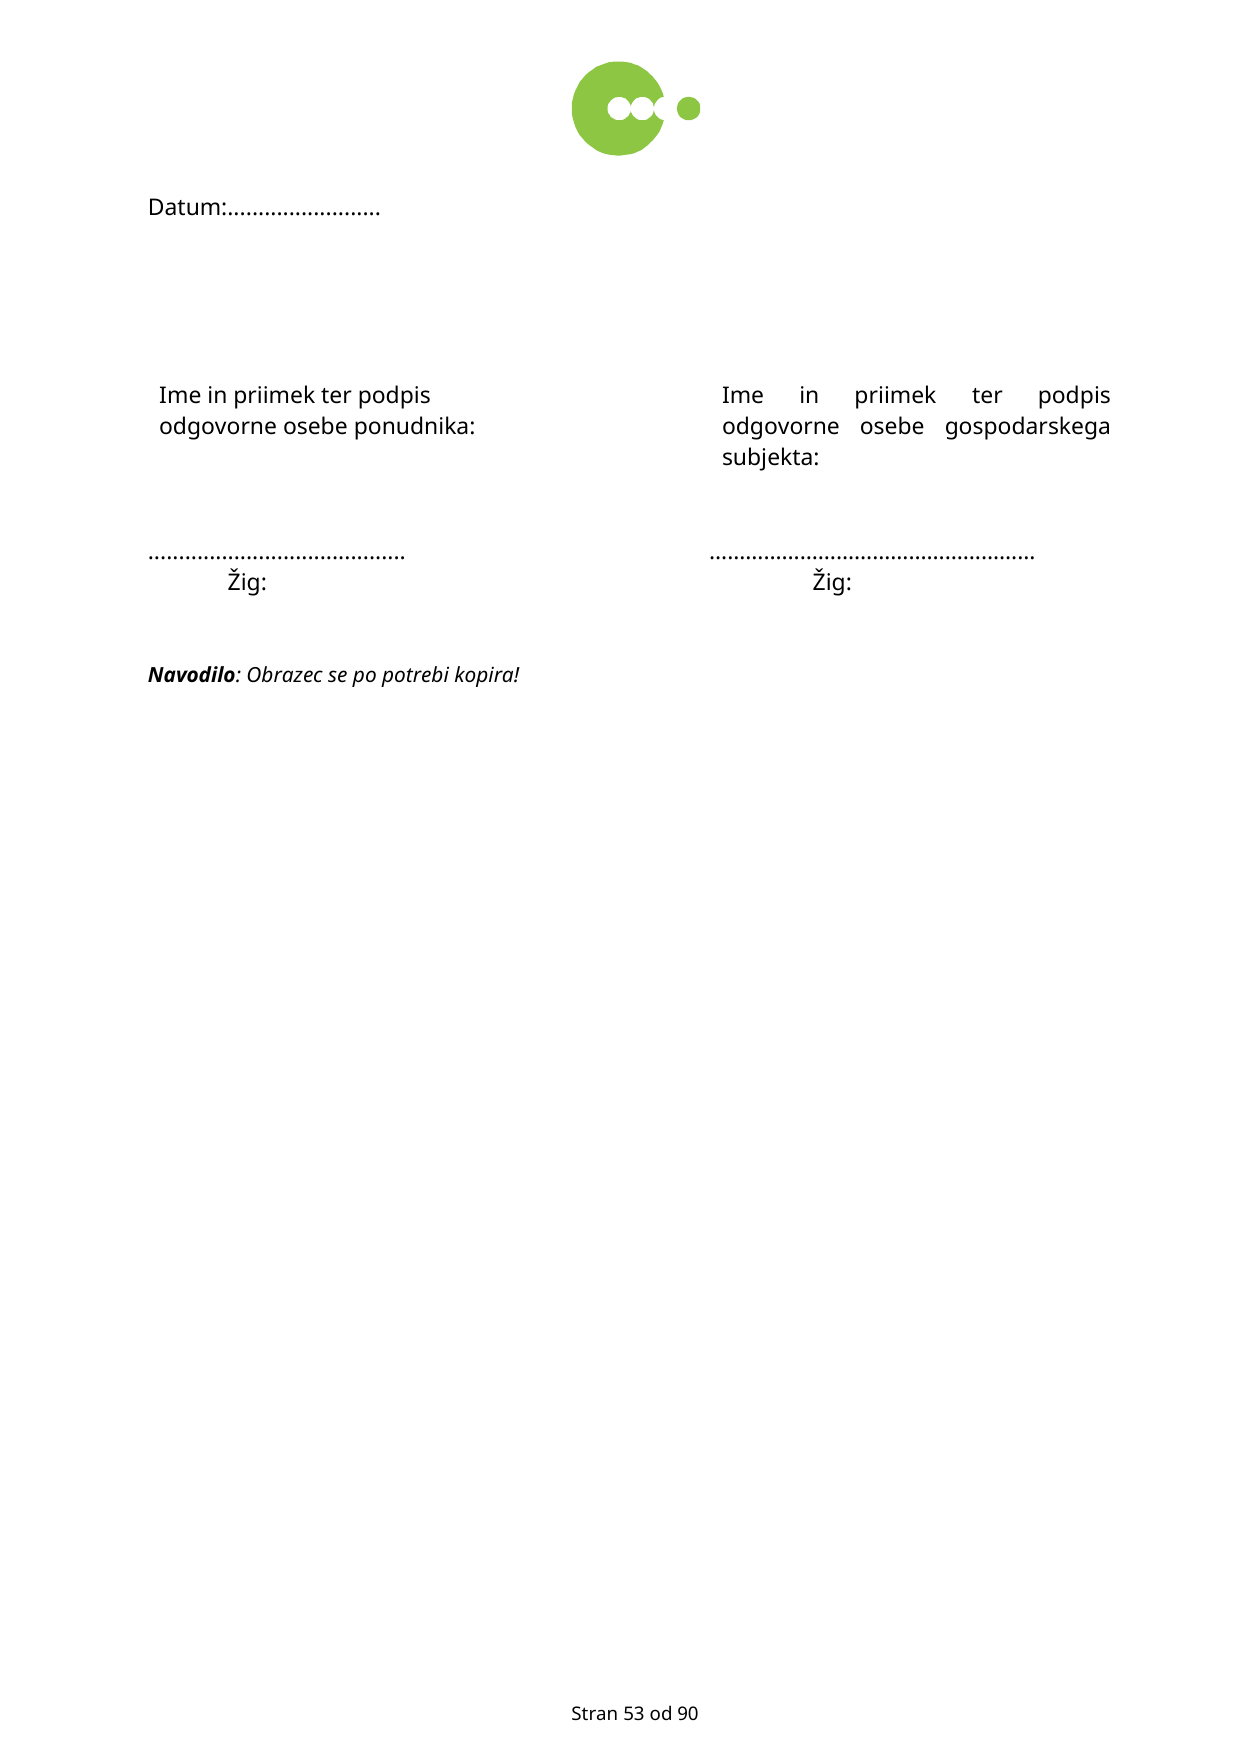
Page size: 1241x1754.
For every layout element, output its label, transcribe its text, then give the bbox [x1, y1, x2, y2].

table_header Ime in priimek ter podpis odgovorne osebe gospodarskega subjekta: [711, 379, 1122, 504]
text Datum:......................... [148, 191, 1122, 222]
text .......................................... ……………………………………………… [148, 535, 1122, 566]
text Žig: Žig: [148, 566, 1122, 597]
table_header Ime in priimek ter podpis odgovorne osebe ponudnika: [148, 379, 711, 504]
text Navodilo: Obrazec se po potrebi kopira! [148, 660, 1122, 688]
